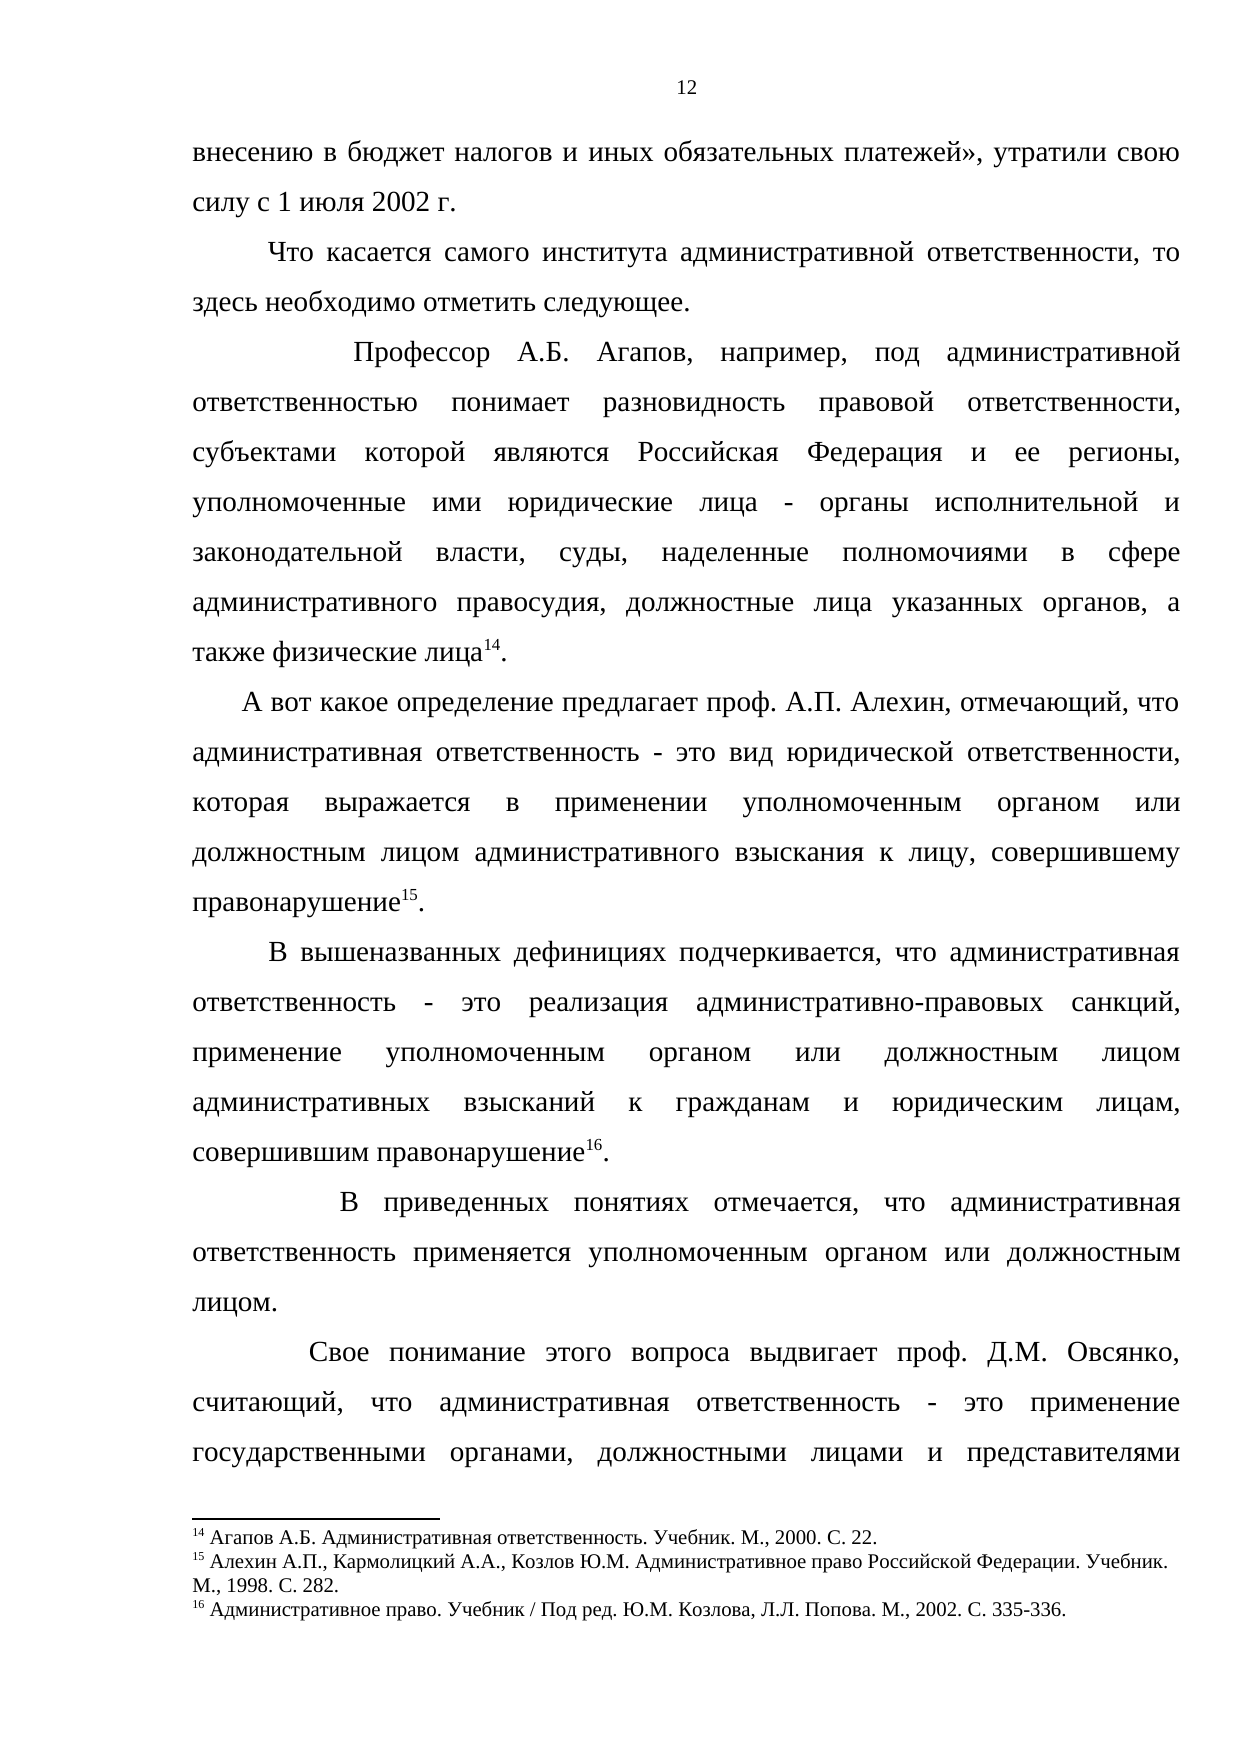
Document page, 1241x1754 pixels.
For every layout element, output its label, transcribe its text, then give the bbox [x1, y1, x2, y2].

text А вот какое определение предлагает проф. А.П. Алехин, отмечающий, что административная ответственность - это вид юридической ответственности, которая выражается в применении уполномоченным органом или должностным лицом административного взыскания к лицу, совершившему правонарушение. [192, 668, 1181, 918]
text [192, 1318, 1181, 1468]
text В приведенных понятиях отмечается, что административная ответственность применяется уполномоченным органом или должностным лицом. [192, 1168, 1181, 1318]
text В вышеназванных дефинициях подчеркивается, что административная ответственность - это реализация административно-правовых санкций, применение уполномоченным органом или должностным лицом административных взысканий к гражданам и юридическим лицам, совершившим правонарушение. [192, 918, 1181, 1168]
text Профессор А.Б. Агапов, например, под административной ответственностью понимает разновидность правовой ответственности, субъектами которой являются Российская Федерация и ее регионы, уполномоченные ими юридические лица - органы исполнительной и законодательной власти, суды, наделенные полномочиями в сфере административного правосудия, должностные лица указанных органов, а также физические лица. [192, 318, 1181, 668]
text Что касается самого института административной ответственности, то здесь необходимо отметить следующее. [192, 218, 1181, 318]
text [192, 118, 1181, 218]
